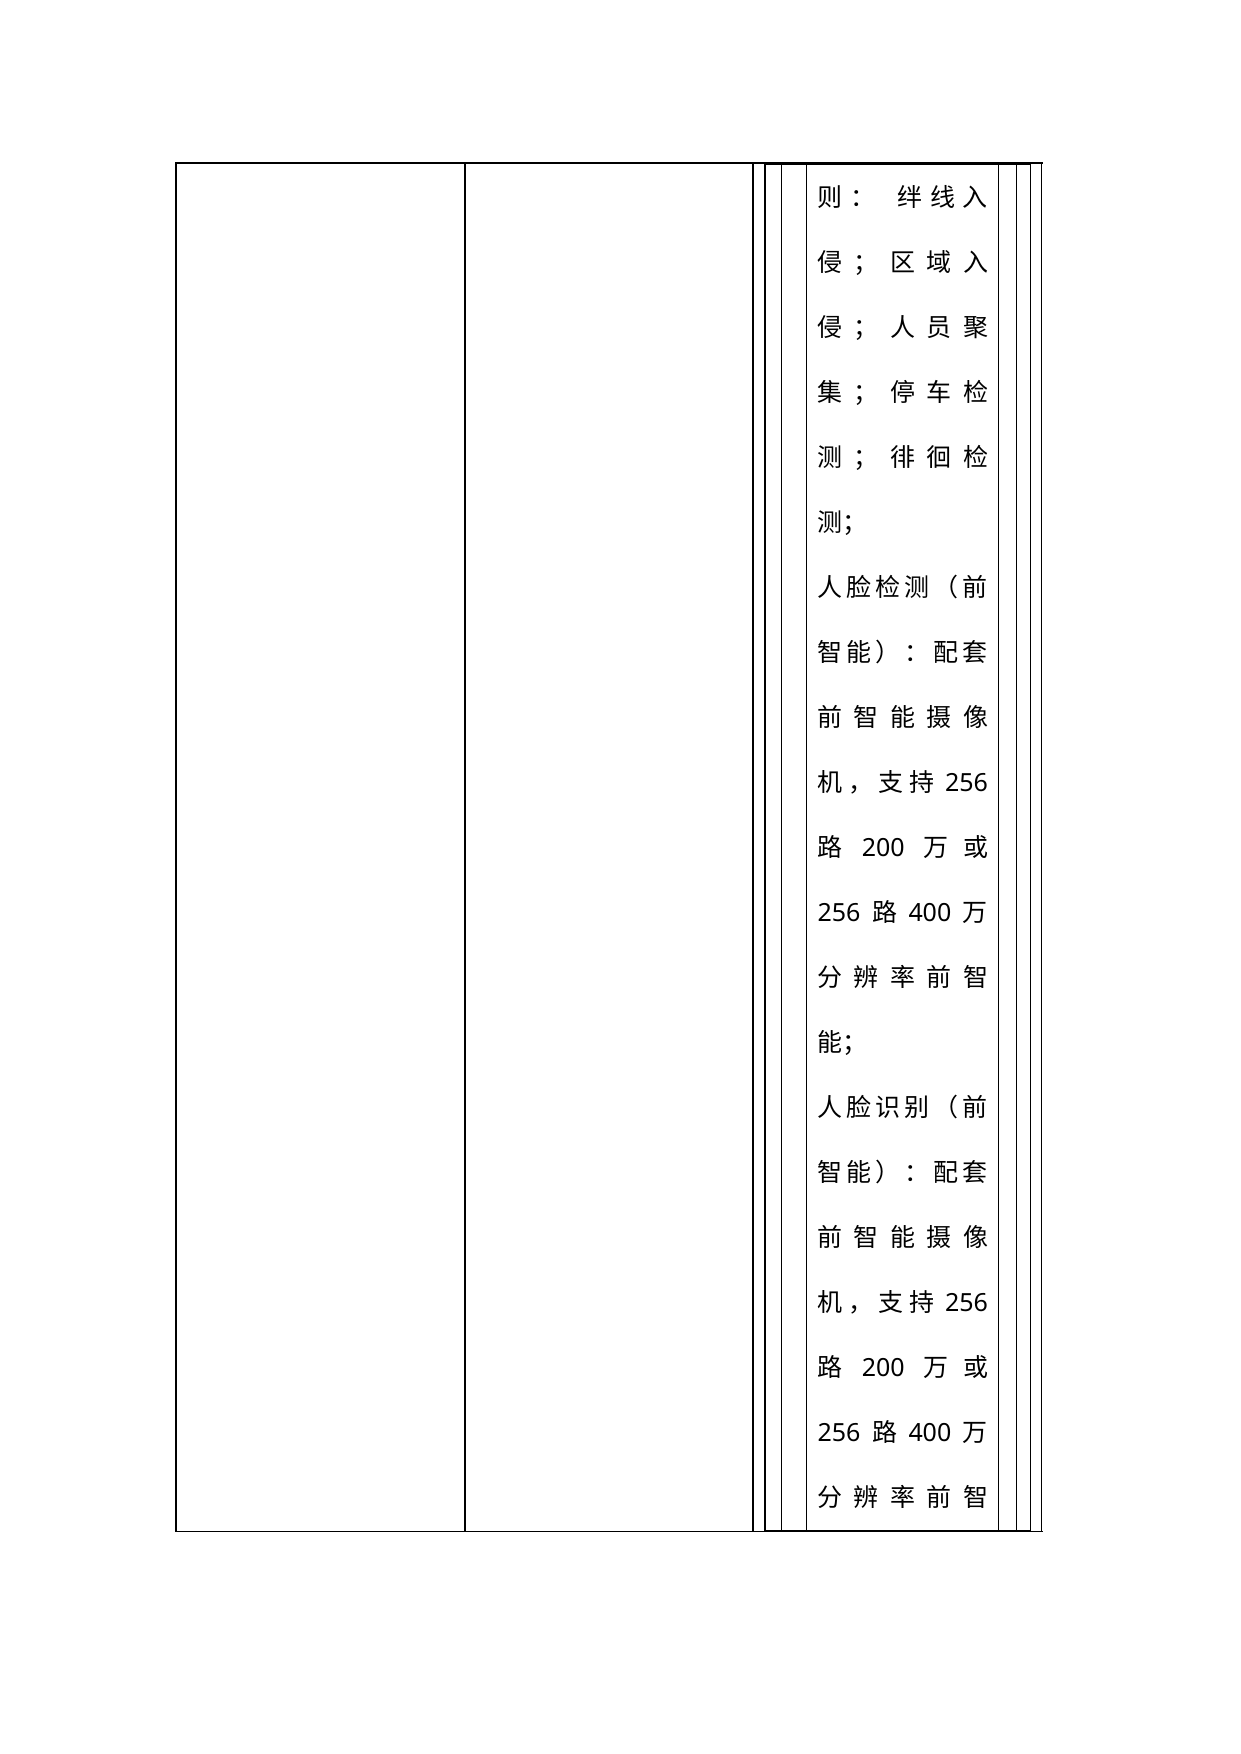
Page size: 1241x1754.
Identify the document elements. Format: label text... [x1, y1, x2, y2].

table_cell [766, 165, 781, 1530]
table_cell 1 [177, 164, 464, 1531]
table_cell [754, 164, 764, 1531]
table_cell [1031, 164, 1041, 1531]
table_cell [807, 165, 998, 1530]
table_cell ★ [466, 164, 752, 1531]
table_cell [1017, 165, 1030, 1530]
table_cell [782, 165, 806, 1530]
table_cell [999, 165, 1016, 1530]
